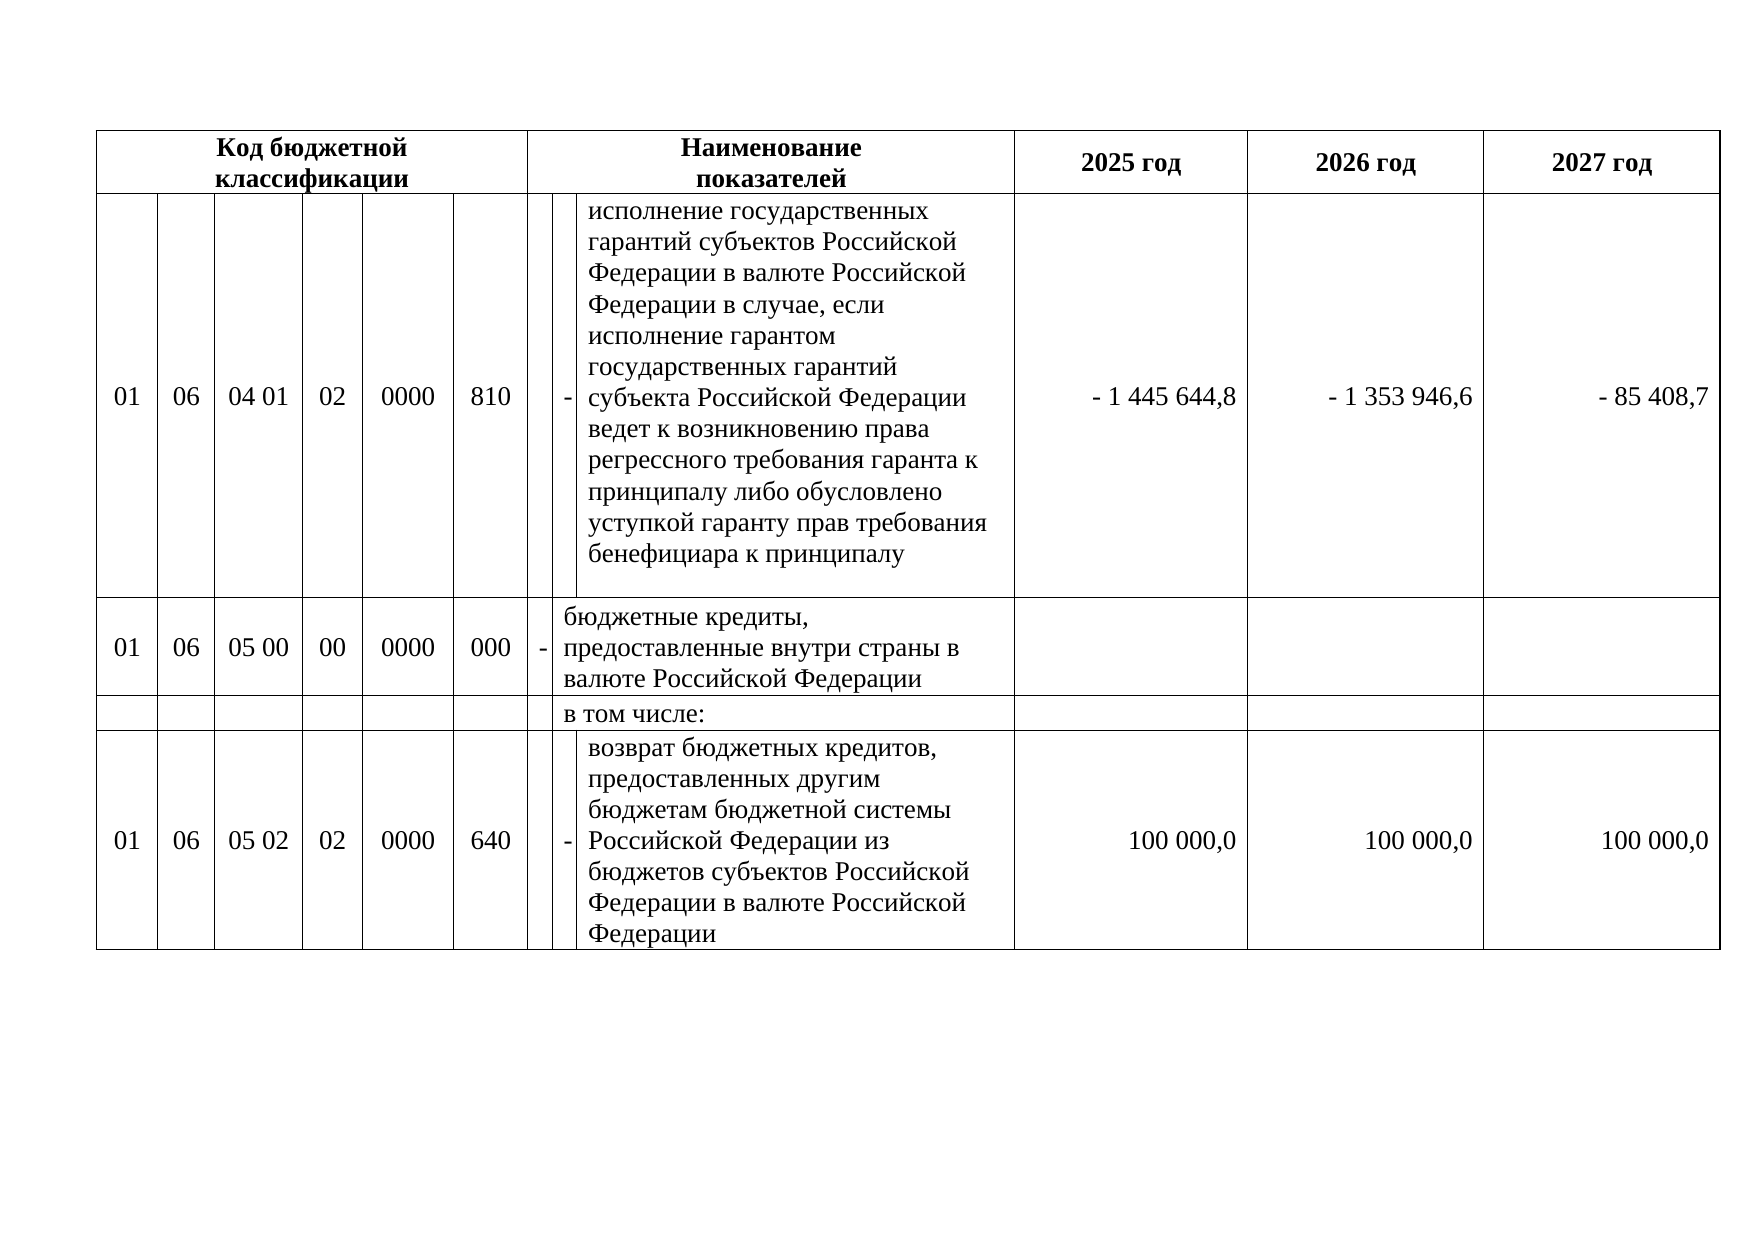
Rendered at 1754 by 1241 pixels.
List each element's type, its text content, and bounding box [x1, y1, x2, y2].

table_cell 0000 [363, 194, 453, 597]
table_cell 02 [303, 194, 362, 597]
table_cell - 85 408,7 [1484, 194, 1719, 597]
table_cell 06 [158, 194, 214, 597]
table_cell 000 [454, 598, 527, 695]
table_cell [528, 194, 552, 597]
table_cell [1484, 598, 1719, 695]
table_cell - [528, 598, 552, 695]
table_cell 02 [303, 731, 362, 949]
table_cell возврат бюджетных кредитов, предоставленных другим бюджетам бюджетной системы Российской Федерации из бюджетов субъектов Российской Федерации в валюте Российской Федерации [577, 731, 1014, 949]
table_cell [158, 696, 214, 729]
table_cell в том числе: [553, 696, 1014, 729]
table_cell - [553, 194, 576, 597]
table_cell [1248, 696, 1483, 729]
table_cell 100 000,0 [1484, 731, 1719, 949]
table_header 2025 год [1015, 131, 1247, 193]
table_cell 100 000,0 [1248, 731, 1483, 949]
table_cell 640 [454, 731, 527, 949]
table_cell [303, 696, 362, 729]
table_cell 06 [158, 731, 214, 949]
table_cell 01 [97, 194, 157, 597]
table_cell [528, 731, 552, 949]
table_cell [454, 696, 527, 729]
table_cell 01 [97, 598, 157, 695]
table_cell 00 [303, 598, 362, 695]
table_header Наименование показателей [528, 131, 1014, 193]
table_cell [97, 696, 157, 729]
table_cell 100 000,0 [1015, 731, 1247, 949]
table_cell 06 [158, 598, 214, 695]
table_cell [363, 696, 453, 729]
table_cell исполнение государственных гарантий субъектов Российской Федерации в валюте Российской Федерации в случае, если исполнение гарантом государственных гарантий субъекта Российской Федерации ведет к возникновению права регрессного требования гаранта к принципалу либо обусловлено уступкой гаранту прав требования бенефициара к принципалу [577, 194, 1014, 597]
table_cell 05 00 [215, 598, 302, 695]
table_header 2026 год [1248, 131, 1483, 193]
table_cell 0000 [363, 731, 453, 949]
table_cell [528, 696, 552, 729]
table_cell 04 01 [215, 194, 302, 597]
table_cell бюджетные кредиты, предоставленные внутри страны в валюте Российской Федерации [553, 598, 1014, 695]
table_cell - 1 445 644,8 [1015, 194, 1247, 597]
table_header 2027 год [1484, 131, 1719, 193]
table_cell 0000 [363, 598, 453, 695]
table_cell 05 02 [215, 731, 302, 949]
table_cell [215, 696, 302, 729]
table_cell [1015, 696, 1247, 729]
table_cell - 1 353 946,6 [1248, 194, 1483, 597]
table_cell 01 [97, 731, 157, 949]
table_header Код бюджетной классификации [97, 131, 527, 193]
table_cell - [553, 731, 576, 949]
table_cell 810 [454, 194, 527, 597]
table_cell [1015, 598, 1247, 695]
table_cell [1484, 696, 1719, 729]
table_cell [1248, 598, 1483, 695]
